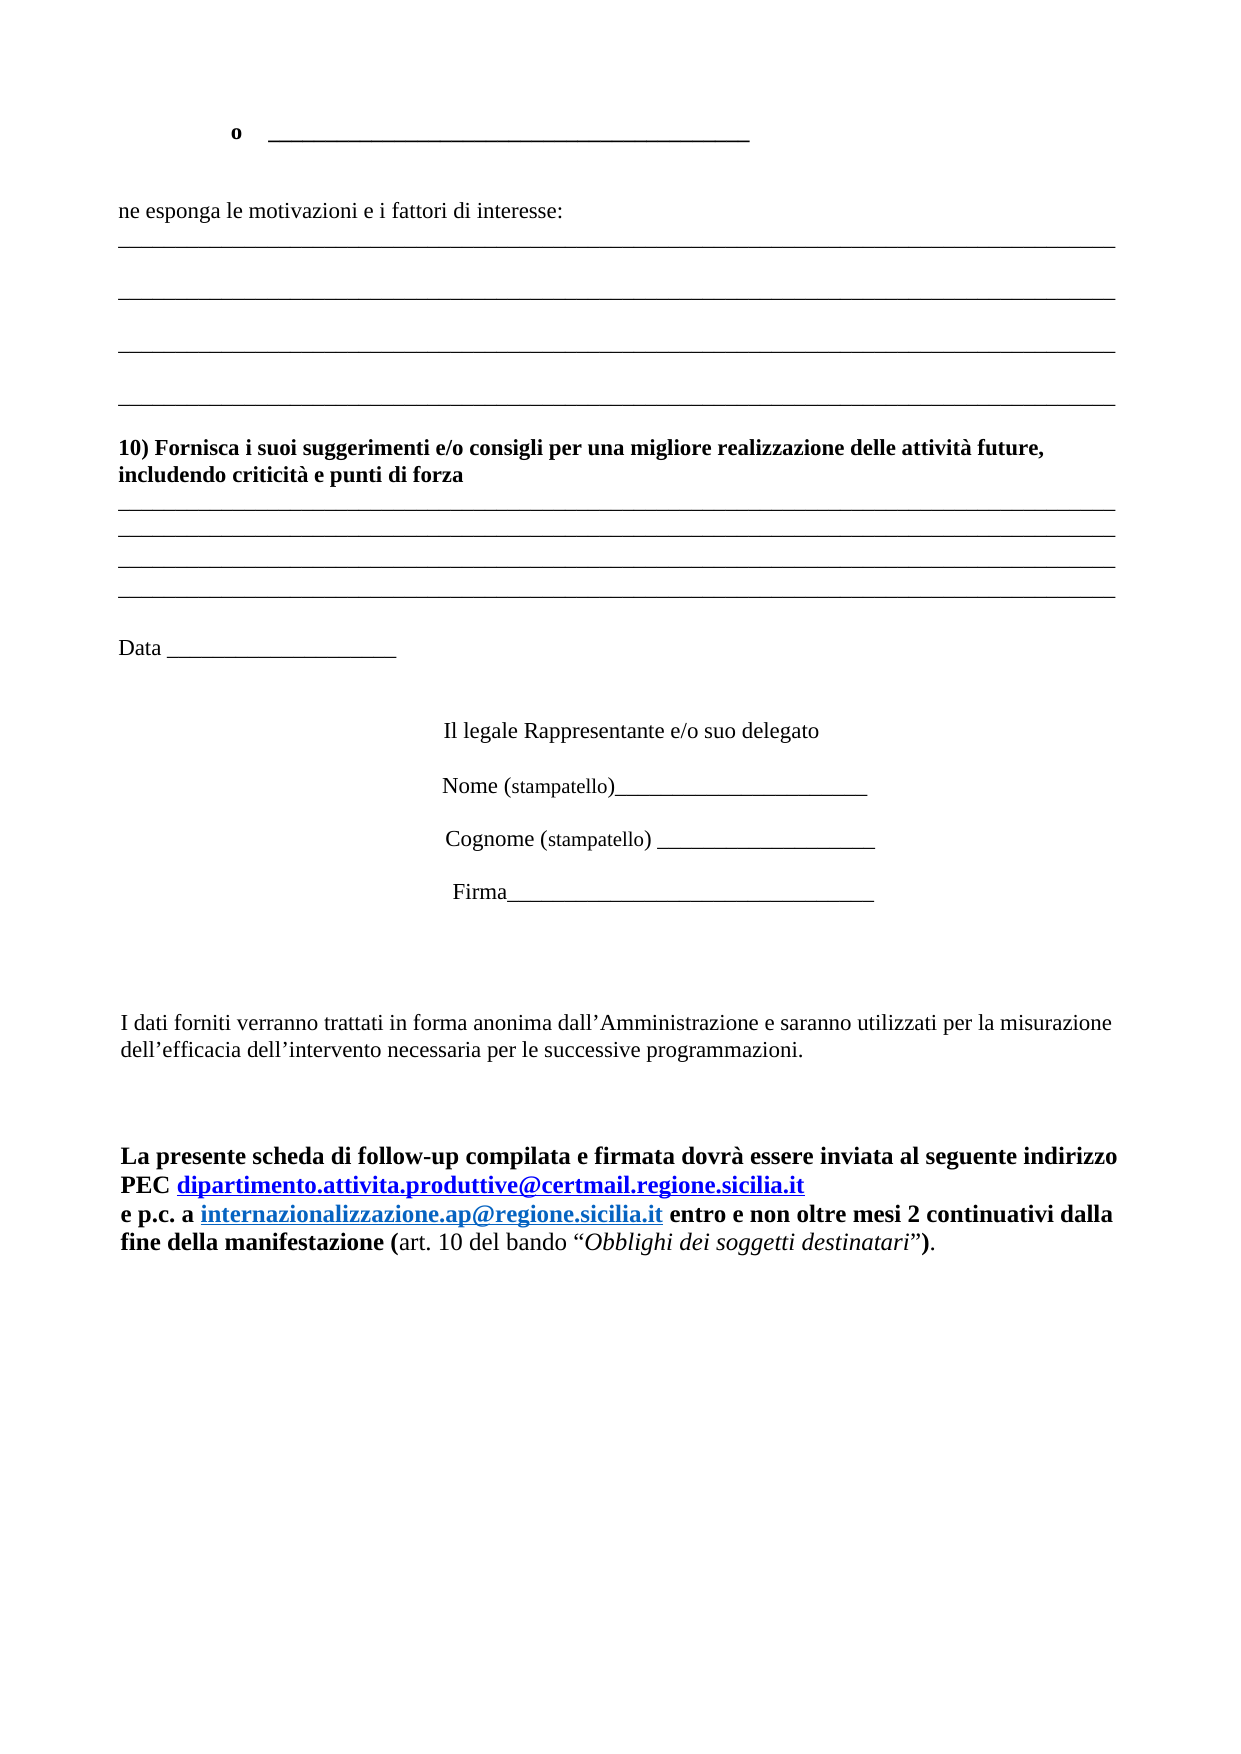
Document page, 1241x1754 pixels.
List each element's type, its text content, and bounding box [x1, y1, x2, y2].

text Data ____________________ [118, 634, 1122, 661]
list __________________________________________ [231, 118, 1122, 144]
text _______________________________________________________________________________________ [118, 382, 1122, 408]
text _____________________________________________________________________________________________________________________________________________________________________________________________________________________________________________________________________ [118, 513, 1122, 600]
text _______________________________________________________________________________________ [118, 487, 1122, 513]
text I dati forniti verranno trattati in forma anonima dall’Amministrazione e saranno utilizzati per la misurazione dell’efficacia dell’intervento necessaria per le successive programmazioni. [120, 1009, 1122, 1062]
text La presente scheda di follow-up compilata e firmata dovrà essere inviata al seguente indirizzo PEC dipartimento.attivita.produttive@certmail.regione.sicilia.it [120, 1141, 1122, 1199]
text Firma________________________________ [120, 878, 1122, 904]
text Nome (stampatello)______________________ [118, 772, 1122, 799]
text ne esponga le motivazioni e i fattori di interesse: _______________________________________________________________________________________ [118, 197, 1122, 250]
text Il legale Rappresentante e/o suo delegato [118, 717, 1122, 743]
text Cognome (stampatello) ___________________ [118, 825, 1122, 851]
text _______________________________________________________________________________________ [118, 329, 1122, 355]
text e p.c. a internazionalizzazione.ap@regione.sicilia.it entro e non oltre mesi 2 continuativi dalla fine della manifestazione (art. 10 del bando “Obblighi dei soggetti destinatari”). [120, 1199, 1122, 1256]
text 10) Fornisca i suoi suggerimenti e/o consigli per una migliore realizzazione delle attività future, includendo criticità e punti di forza [118, 434, 1122, 487]
text _______________________________________________________________________________________ [118, 276, 1122, 303]
